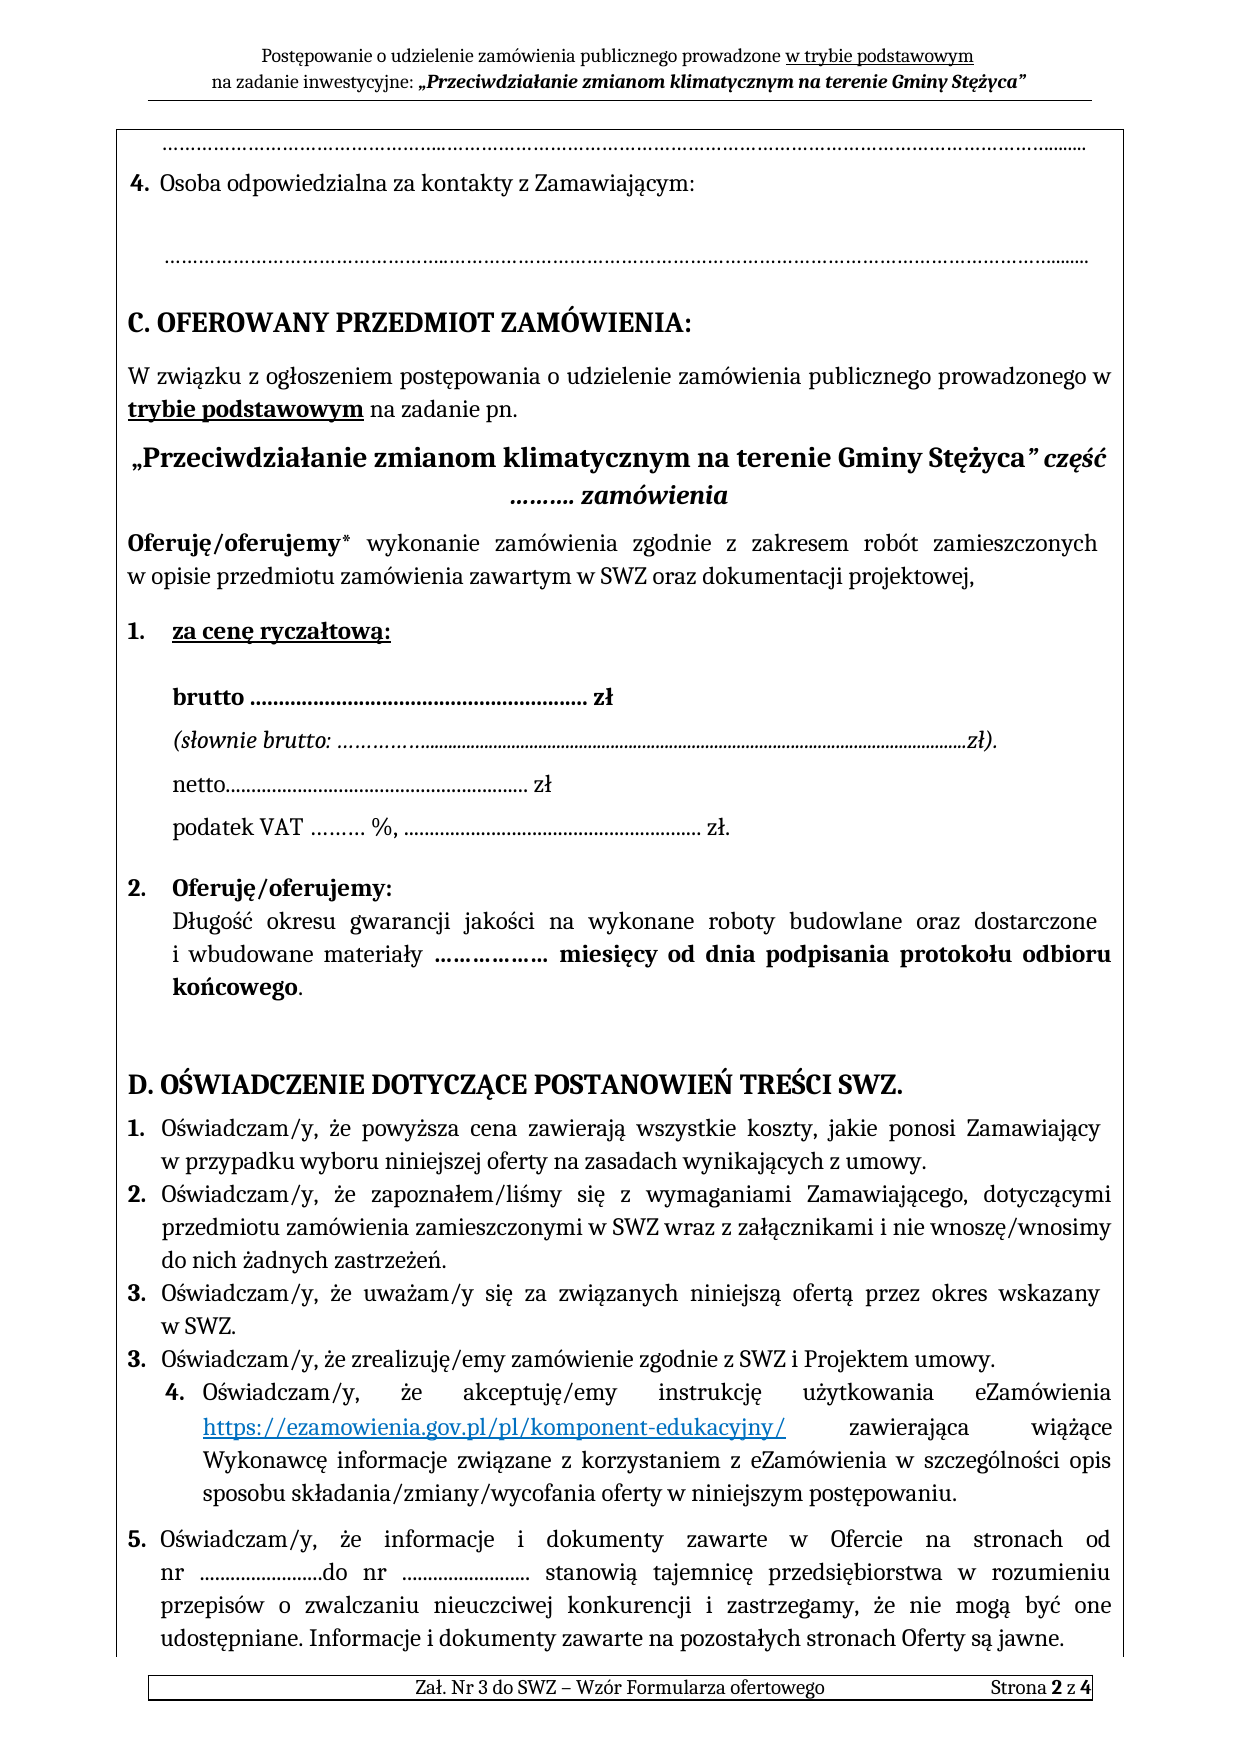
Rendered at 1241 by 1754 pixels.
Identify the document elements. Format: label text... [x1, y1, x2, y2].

table_cell C. OFEROWANY PRZEDMIOT ZAMÓWIENIA: W związku z ogłoszeniem postępowania o udzielenie zamówienia publicznego prowadzonego w trybie podstawowym na zadanie pn. „Przeciwdziałanie zmianom klimatycznym na terenie Gminy Stężyca” część ………. zamówienia Oferuję/oferujemy* wykonanie zamówienia zgodnie z zakresem robót zamieszczonych w opisie przedmiotu zamówienia zawartym w SWZ oraz dokumentacji projektowej, za cenę ryczałtową: brutto ........................................................... zł (słownie brutto: ……………........................................................................................................................zł). netto........................................................... zł podatek VAT ……… %, .......................................................... zł. Oferuję/oferujemy: Długość okresu gwarancji jakości na wykonane roboty budowlane oraz dostarczone i wbudowane materiały ……………… miesięcy od dnia podpisania protokołu odbioru końcowego. [117, 294, 1123, 1068]
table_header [117, 130, 1123, 294]
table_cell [117, 1069, 1123, 1657]
